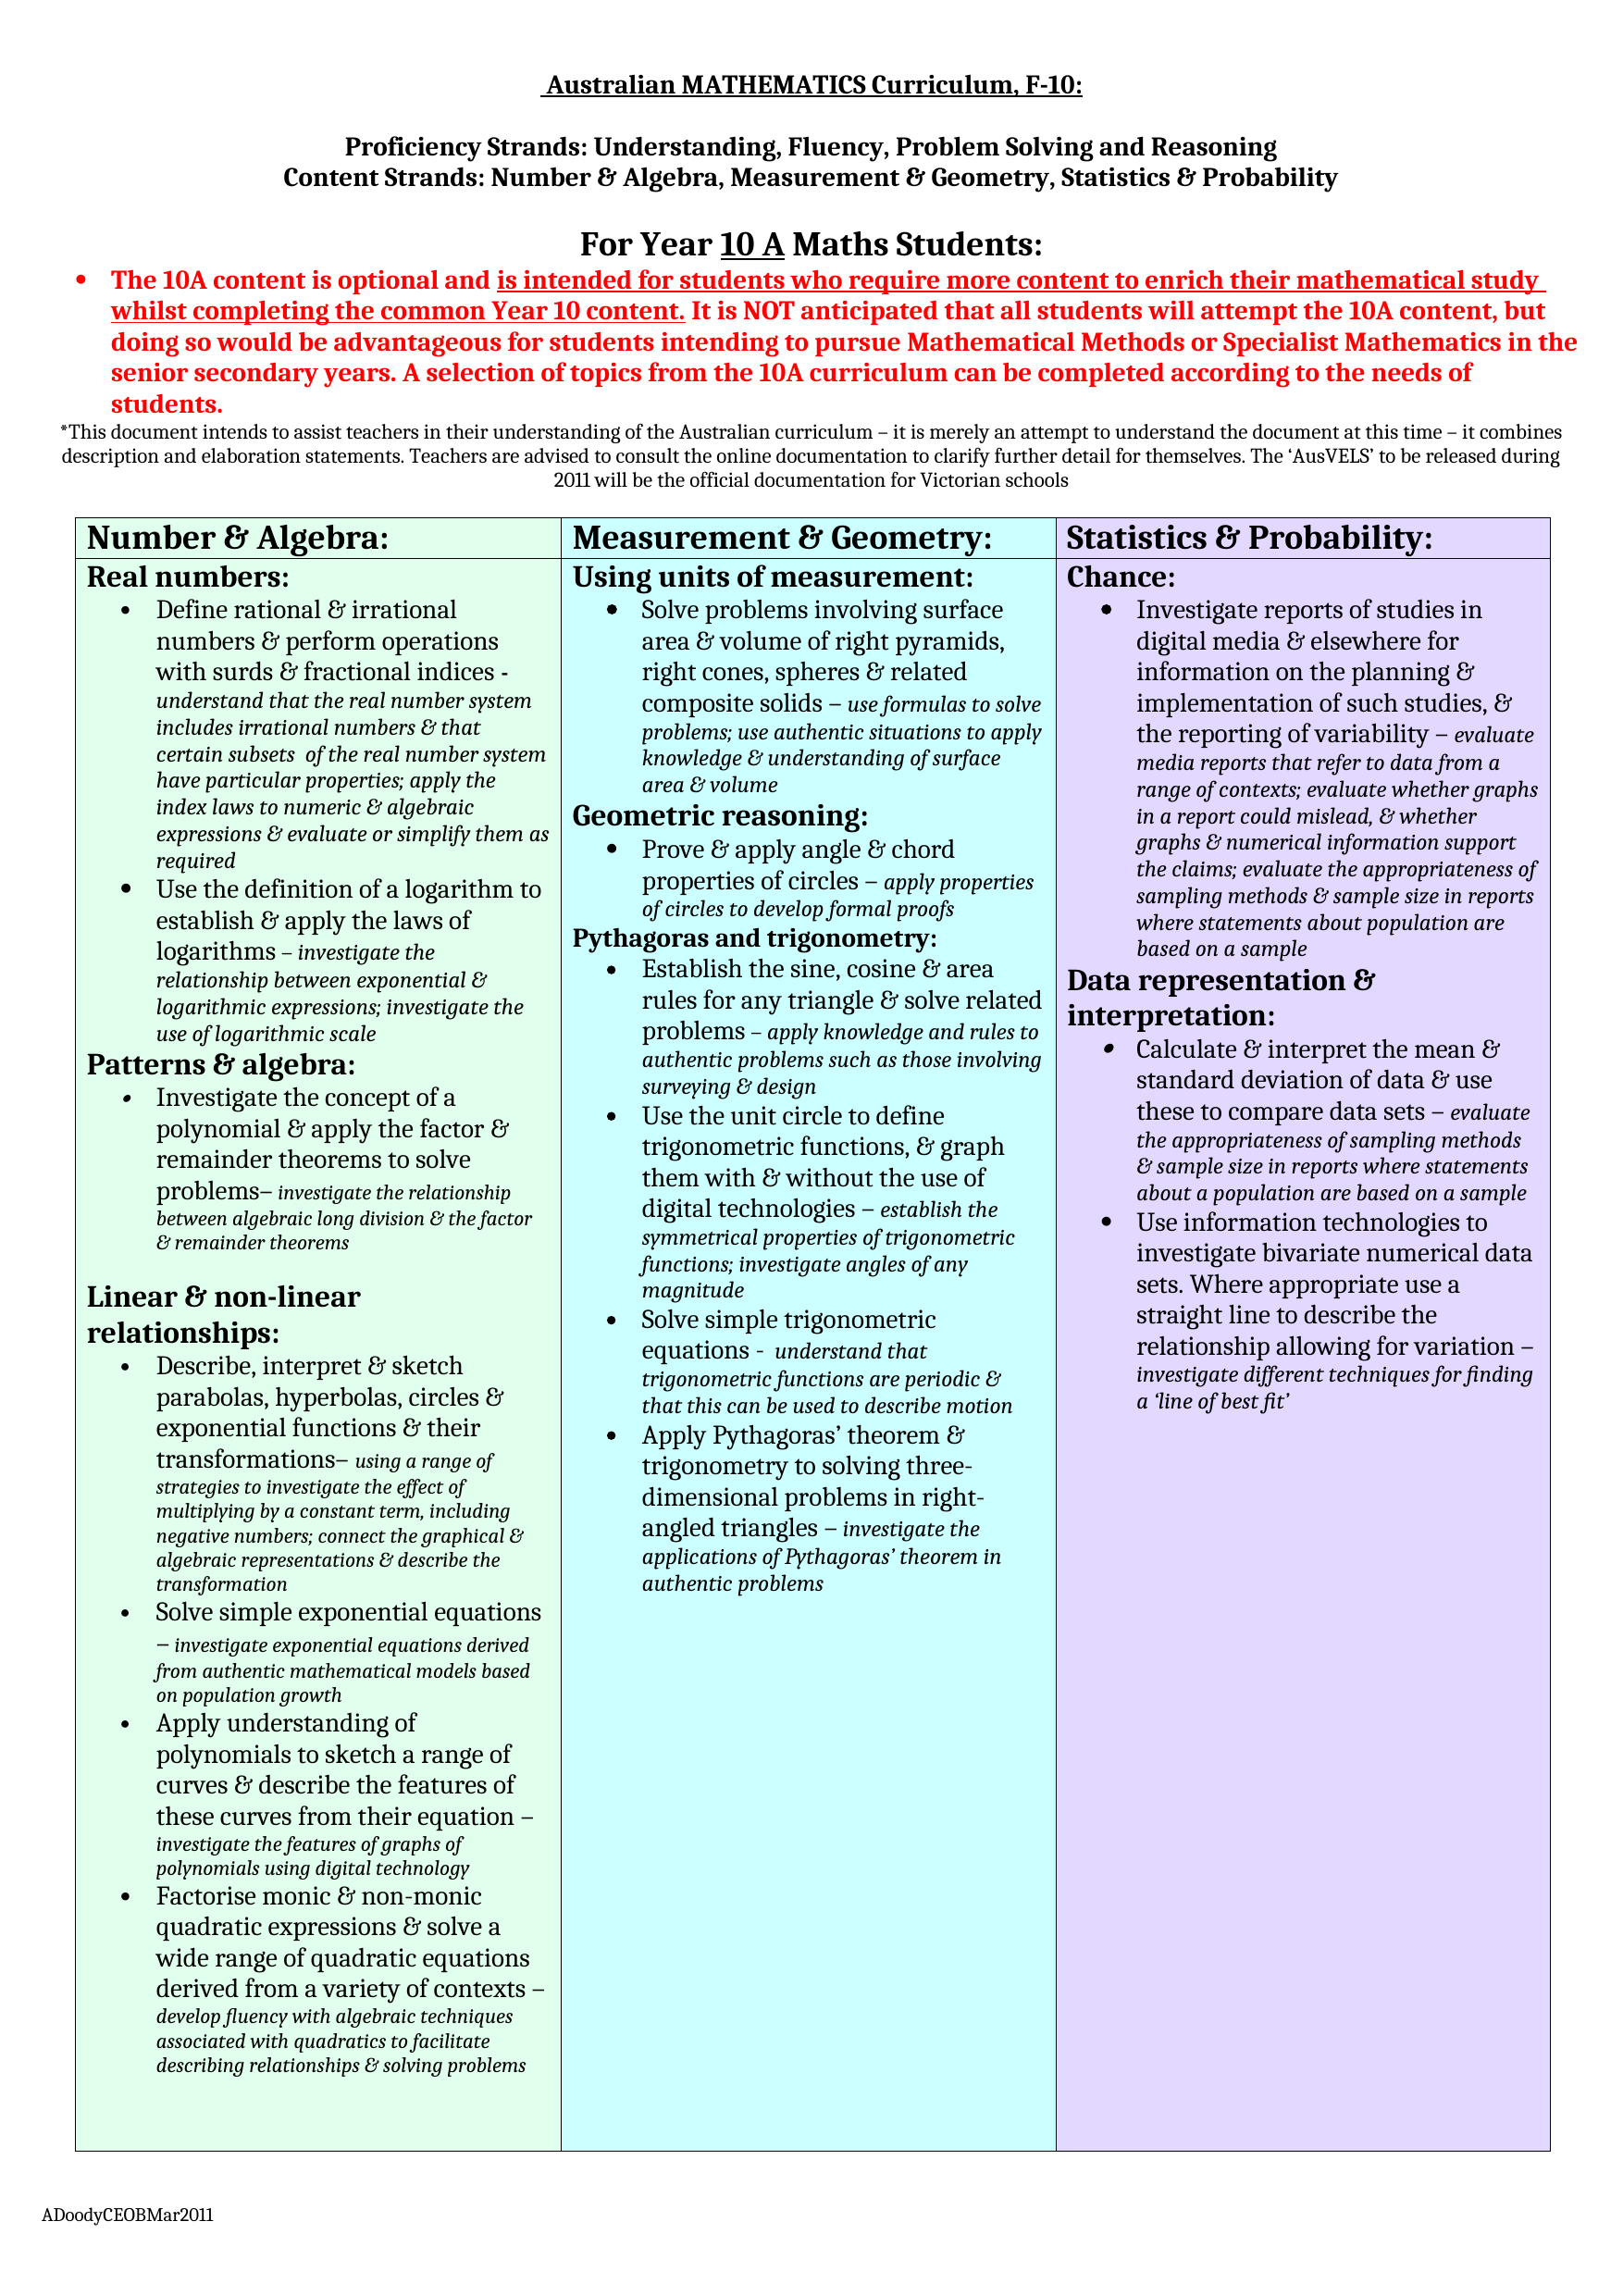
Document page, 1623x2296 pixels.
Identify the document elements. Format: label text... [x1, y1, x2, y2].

table_cell Chance: Investigate reports of studies in digital media & elsewhere for information on the planning & implementation of such studies, & the reporting of variability – evaluate media reports that refer to data from a range of contexts; evaluate whether graphs in a report could mislead, & whether graphs & numerical information support the claims; evaluate the appropriateness of sampling methods & sample size in reports where statements about population are based on a sample Data representation & interpretation: Calculate & interpret the mean & standard deviation of data & use these to compare data sets – evaluate the appropriateness of sampling methods & sample size in reports where statements about a population are based on a sample Use information technologies to investigate bivariate numerical data sets. Where appropriate use a straight line to describe the relationship allowing for variation – investigate different techniques for finding a ‘line of best fit’ [1057, 559, 1550, 2151]
text Australian MATHEMATICS Curriculum, F-10: [42, 69, 1581, 100]
table_header Measurement & Geometry: [562, 518, 1056, 558]
text *This document intends to assist teachers in their understanding of the Australian curriculum – it is merely an attempt to understand the document at this time – it combines description and elaboration statements. Teachers are advised to consult the online documentation to clarify further detail for themselves. The ‘AusVELS’ to be released during 2011 will be the official documentation for Victorian schools [42, 419, 1581, 493]
list The 10A content is optional and is intended for students who require more content to enrich their mathematical study whilst completing the common Year 10 content. It is NOT anticipated that all students will attempt the 10A content, but doing so would be advantageous for students intending to pursue Mathematical Methods or Specialist Mathematics in the senior secondary years. A selection of topics from the 10A curriculum can be completed according to the needs of students. [76, 265, 1581, 419]
table_header Number & Algebra: [76, 518, 561, 558]
text Proficiency Strands: Understanding, Fluency, Problem Solving and Reasoning [42, 131, 1581, 163]
table_header Statistics & Probability: [1057, 518, 1550, 558]
table_cell Real numbers: Define rational & irrational numbers & perform operations with surds & fractional indices - understand that the real number system includes irrational numbers & that certain subsets of the real number system have particular properties; apply the index laws to numeric & algebraic expressions & evaluate or simplify them as required Use the definition of a logarithm to establish & apply the laws of logarithms – investigate the relationship between exponential & logarithmic expressions; investigate the use of logarithmic scale Patterns & algebra: Investigate the concept of a polynomial & apply the factor & remainder theorems to solve problems– investigate the relationship between algebraic long division & the factor & remainder theorems Linear & non-linear relationships: Describe, interpret & sketch parabolas, hyperbolas, circles & exponential functions & their transformations– using a range of strategies to investigate the effect of multiplying by a constant term, including negative numbers; connect the graphical & algebraic representations & describe the transformation Solve simple exponential equations – investigate exponential equations derived from authentic mathematical models based on population growth Apply understanding of polynomials to sketch a range of curves & describe the features of these curves from their equation – investigate the features of graphs of polynomials using digital technology Factorise monic & non-monic quadratic expressions & solve a wide range of quadratic equations derived from a variety of contexts – develop fluency with algebraic techniques associated with quadratics to facilitate describing relationships & solving problems [76, 559, 561, 2151]
text For Year 10 A Maths Students: [42, 225, 1581, 265]
table_cell Using units of measurement: Solve problems involving surface area & volume of right pyramids, right cones, spheres & related composite solids – use formulas to solve problems; use authentic situations to apply knowledge & understanding of surface area & volume Geometric reasoning: Prove & apply angle & chord properties of circles – apply properties of circles to develop formal proofs Pythagoras and trigonometry: Establish the sine, cosine & area rules for any triangle & solve related problems – apply knowledge and rules to authentic problems such as those involving surveying & design Use the unit circle to define trigonometric functions, & graph them with & without the use of digital technologies – establish the symmetrical properties of trigonometric functions; investigate angles of any magnitude Solve simple trigonometric equations - understand that trigonometric functions are periodic & that this can be used to describe motion Apply Pythagoras’ theorem & trigonometry to solving three-dimensional problems in right-angled triangles – investigate the applications of Pythagoras’ theorem in authentic problems [562, 559, 1056, 2151]
text Content Strands: Number & Algebra, Measurement & Geometry, Statistics & Probability [42, 163, 1581, 193]
